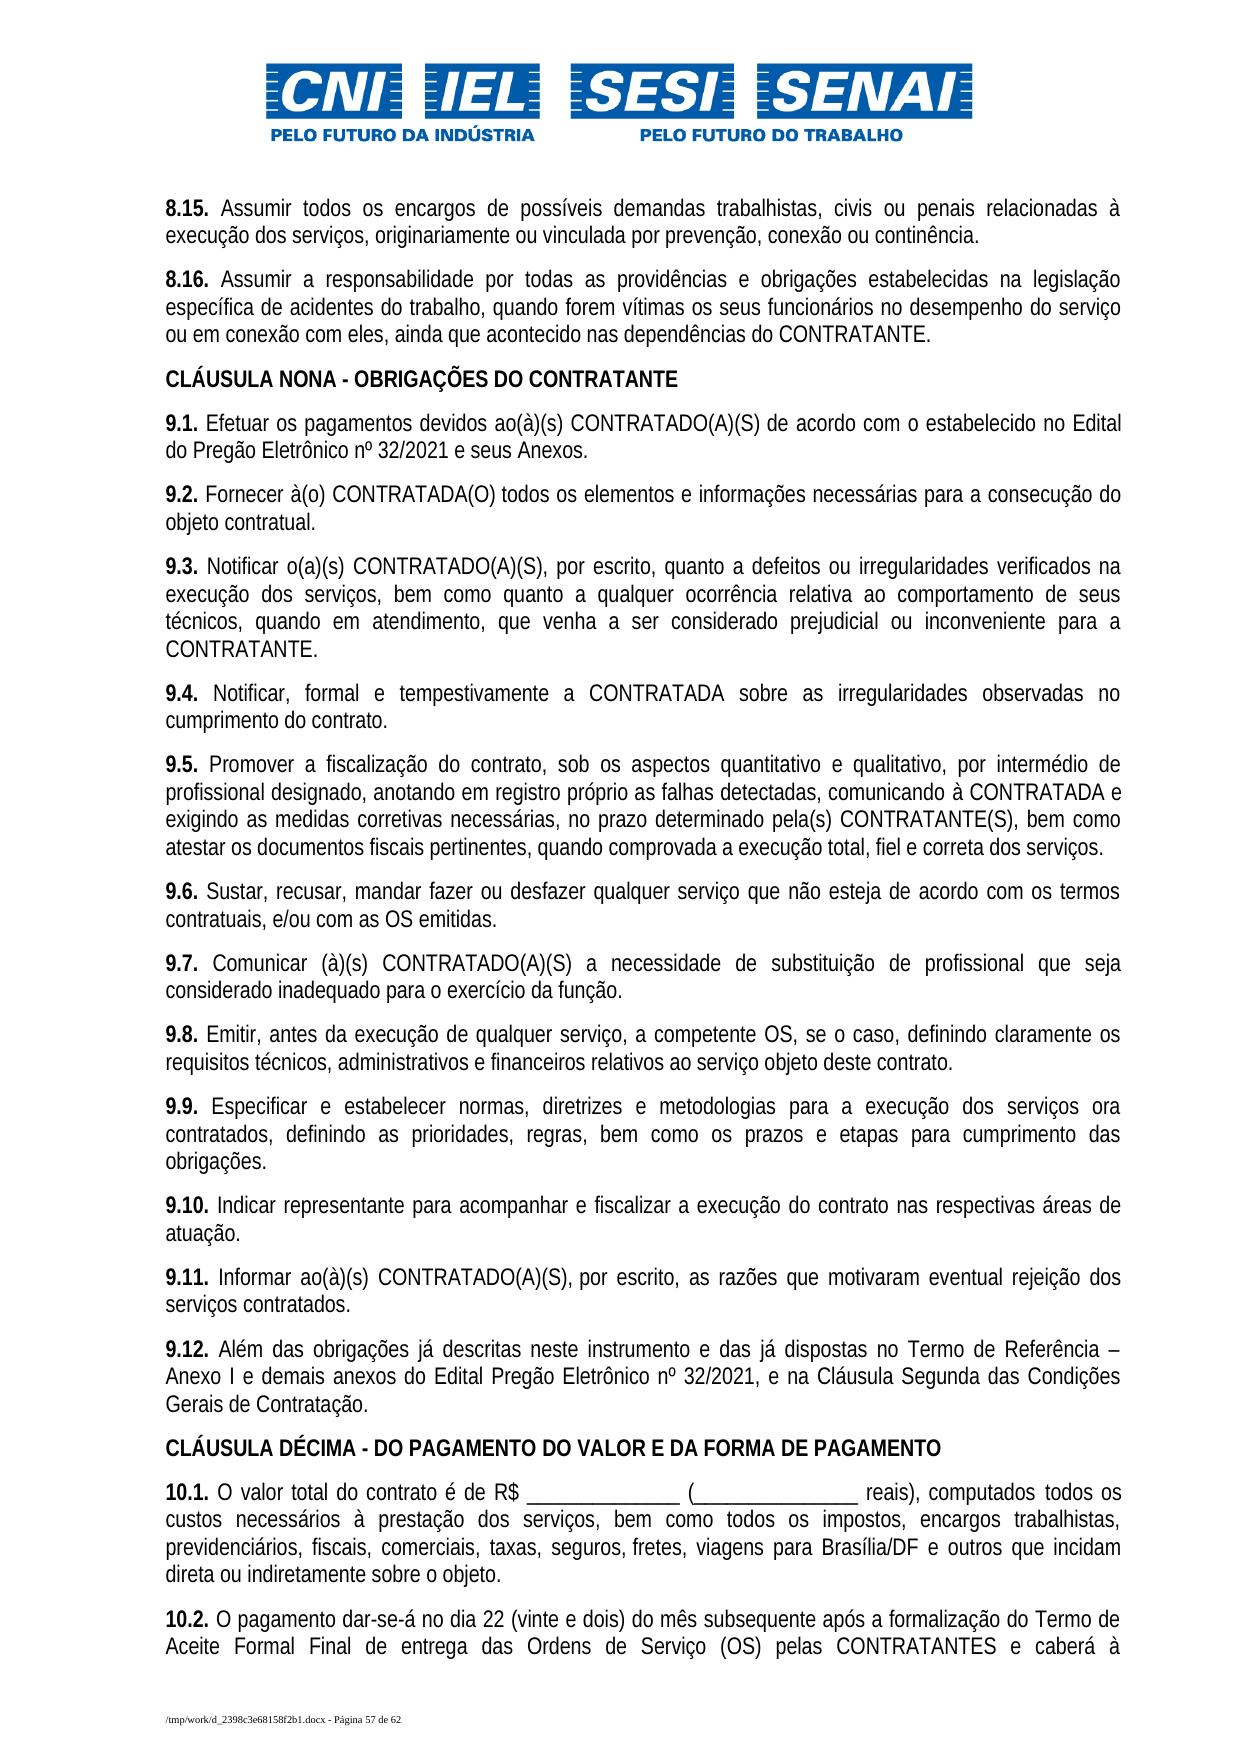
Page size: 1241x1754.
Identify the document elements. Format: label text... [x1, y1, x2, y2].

text 9.11. Informar ao(à)(s) CONTRATADO(A)(S), por escrito, as razões que motivaram eventual rejeição dos serviços contratados. [165, 1263, 1122, 1318]
text 9.12. Além das obrigações já descritas neste instrumento e das já dispostas no Termo de Referência – Anexo I e demais anexos do Edital Pregão Eletrônico nº 32/2021, e na Cláusula Segunda das Condições Gerais de Contratação. [165, 1334, 1122, 1417]
text 8.15. Assumir todos os encargos de possíveis demandas trabalhistas, civis ou penais relacionadas à execução dos serviços, originariamente ou vinculada por prevenção, conexão ou continência. [165, 194, 1122, 249]
text 8.16. Assumir a responsabilidade por todas as providências e obrigações estabelecidas na legislação específica de acidentes do trabalho, quando forem vítimas os seus funcionários no desempenho do serviço ou em conexão com eles, ainda que acontecido nas dependências do CONTRATANTE. [165, 265, 1122, 348]
text 9.3. Notificar o(a)(s) CONTRATADO(A)(S), por escrito, quanto a defeitos ou irregularidades verificados na execução dos serviços, bem como quanto a qualquer ocorrência relativa ao comportamento de seus técnicos, quando em atendimento, que venha a ser considerado prejudicial ou inconveniente para a CONTRATANTE. [165, 552, 1122, 662]
text CLÁUSULA NONA - OBRIGAÇÕES DO CONTRATANTE [165, 364, 1122, 392]
text CLÁUSULA DÉCIMA - DO PAGAMENTO DO VALOR E DA FORMA DE PAGAMENTO [165, 1434, 1122, 1461]
text 9.1. Efetuar os pagamentos devidos ao(à)(s) CONTRATADO(A)(S) de acordo com o estabelecido no Edital do Pregão Eletrônico nº 32/2021 e seus Anexos. [165, 409, 1122, 464]
text 9.8. Emitir, antes da execução de qualquer serviço, a competente OS, se o caso, definindo claramente os requisitos técnicos, administrativos e financeiros relativos ao serviço objeto deste contrato. [165, 1020, 1122, 1075]
text 10.1. O valor total do contrato é de R$ ______________ (_______________ reais), computados todos os custos necessários à prestação dos serviços, bem como todos os impostos, encargos trabalhistas, previdenciários, fiscais, comerciais, taxas, seguros, fretes, viagens para Brasília/DF e outros que incidam direta ou indiretamente sobre o objeto. [165, 1478, 1122, 1588]
text 9.4. Notificar, formal e tempestivamente a CONTRATADA sobre as irregularidades observadas no cumprimento do contrato. [165, 679, 1122, 734]
text 9.5. Promover a fiscalização do contrato, sob os aspectos quantitativo e qualitativo, por intermédio de profissional designado, anotando em registro próprio as falhas detectadas, comunicando à CONTRATADA e exigindo as medidas corretivas necessárias, no prazo determinado pela(s) CONTRATANTE(S), bem como atestar os documentos fiscais pertinentes, quando comprovada a execução total, fiel e correta dos serviços. [165, 750, 1122, 860]
text 9.2. Fornecer à(o) CONTRATADA(O) todos os elementos e informações necessárias para a consecução do objeto contratual. [165, 480, 1122, 535]
text 9.9. Especificar e estabelecer normas, diretrizes e metodologias para a execução dos serviços ora contratados, definindo as prioridades, regras, bem como os prazos e etapas para cumprimento das obrigações. [165, 1092, 1122, 1174]
text 9.7. Comunicar (à)(s) CONTRATADO(A)(S) a necessidade de substituição de profissional que seja considerado inadequado para o exercício da função. [165, 949, 1122, 1004]
text 9.6. Sustar, recusar, mandar fazer ou desfazer qualquer serviço que não esteja de acordo com os termos contratuais, e/ou com as OS emitidas. [165, 877, 1122, 932]
picture [257, 52, 983, 147]
text 9.10. Indicar representante para acompanhar e fiscalizar a execução do contrato nas respectivas áreas de atuação. [165, 1191, 1122, 1246]
